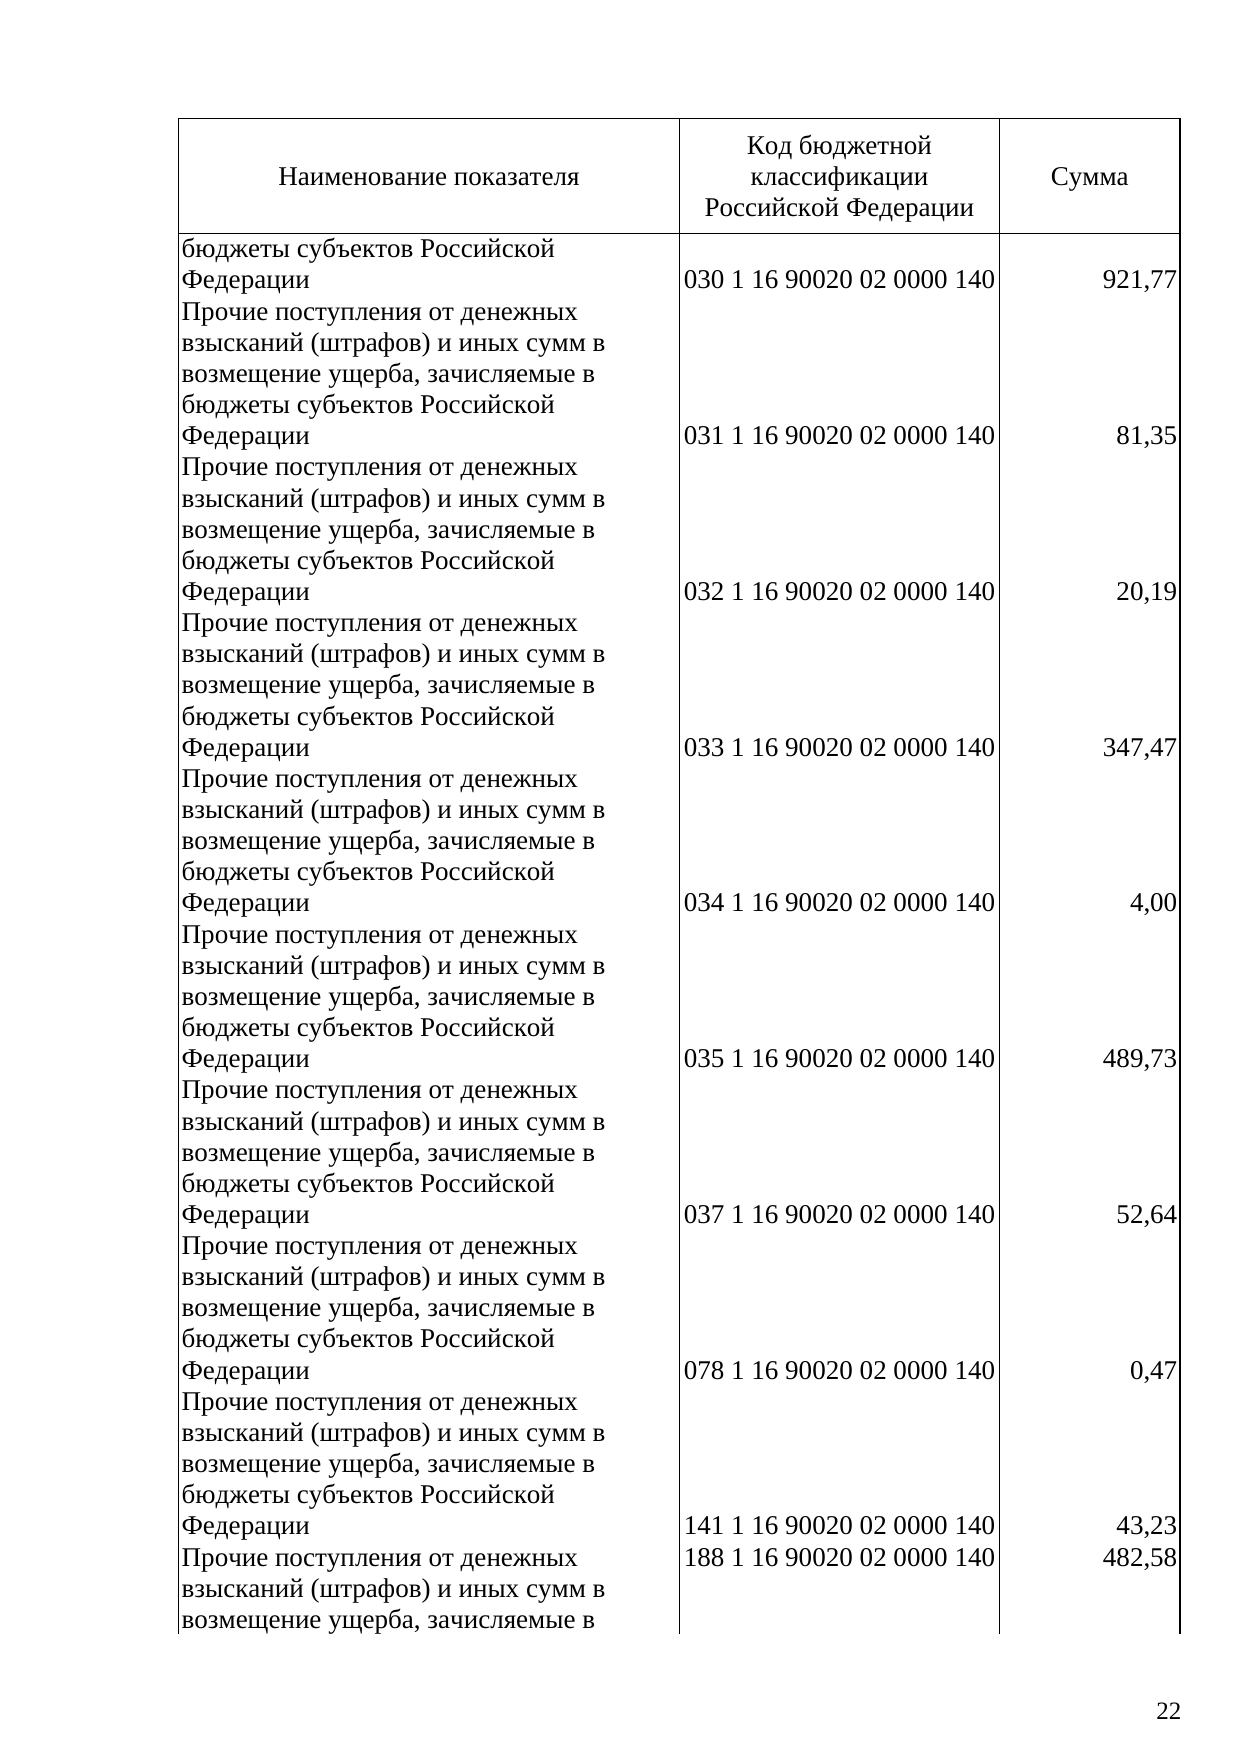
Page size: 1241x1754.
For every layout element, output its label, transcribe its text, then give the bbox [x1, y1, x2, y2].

table_cell Прочие поступления от денежных взысканий (штрафов) и иных сумм в возмещение ущерба, зачисляемые в бюджеты субъектов Российской Федерации [179, 606, 679, 762]
table_header Код бюджетной классификации Российской Федерации [680, 119, 999, 232]
table_cell 52,64 [1000, 1074, 1179, 1229]
table_cell 030 1 16 90020 02 0000 140 [680, 234, 999, 295]
table_cell Прочие поступления от денежных взысканий (штрафов) и иных сумм в возмещение ущерба, зачисляемые в бюджеты субъектов Российской Федерации [179, 918, 679, 1073]
table_cell Прочие поступления от денежных взысканий (штрафов) и иных сумм в возмещение ущерба, зачисляемые в бюджеты субъектов Российской Федерации [179, 451, 679, 606]
table_cell Прочие поступления от денежных взысканий (штрафов) и иных сумм в возмещение ущерба, зачисляемые в бюджеты субъектов Российской Федерации [179, 1229, 679, 1385]
table_cell 489,73 [1000, 918, 1179, 1073]
table_cell Прочие поступления от денежных взысканий (штрафов) и иных сумм в возмещение ущерба, зачисляемые в бюджеты субъектов Российской Федерации [179, 1385, 679, 1541]
table_cell 032 1 16 90020 02 0000 140 [680, 451, 999, 606]
table_header Сумма [1000, 119, 1179, 232]
table_cell 20,19 [1000, 451, 1179, 606]
table_cell 035 1 16 90020 02 0000 140 [680, 918, 999, 1073]
table_cell 482,58 [1000, 1541, 1179, 1634]
table_cell 188 1 16 90020 02 0000 140 [680, 1541, 999, 1634]
table_cell 034 1 16 90020 02 0000 140 [680, 762, 999, 918]
table_cell 81,35 [1000, 295, 1179, 451]
table_cell 033 1 16 90020 02 0000 140 [680, 606, 999, 762]
table_cell 037 1 16 90020 02 0000 140 [680, 1074, 999, 1229]
table_cell Прочие поступления от денежных взысканий (штрафов) и иных сумм в возмещение ущерба, зачисляемые в бюджеты субъектов Российской Федерации [179, 1074, 679, 1229]
table_cell Прочие поступления от денежных взысканий (штрафов) и иных сумм в возмещение ущерба, зачисляемые в бюджеты субъектов Российской Федерации [179, 762, 679, 918]
table_cell 4,00 [1000, 762, 1179, 918]
table_cell 0,47 [1000, 1229, 1179, 1385]
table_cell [179, 1541, 679, 1634]
table_cell 078 1 16 90020 02 0000 140 [680, 1229, 999, 1385]
table_header Наименование показателя [179, 119, 679, 232]
table_cell Прочие поступления от денежных взысканий (штрафов) и иных сумм в возмещение ущерба, зачисляемые в бюджеты субъектов Российской Федерации [179, 295, 679, 451]
table_cell 921,77 [1000, 234, 1179, 295]
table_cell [179, 234, 679, 295]
table_cell 141 1 16 90020 02 0000 140 [680, 1385, 999, 1541]
table_cell 347,47 [1000, 606, 1179, 762]
table_cell 43,23 [1000, 1385, 1179, 1541]
table_cell 031 1 16 90020 02 0000 140 [680, 295, 999, 451]
